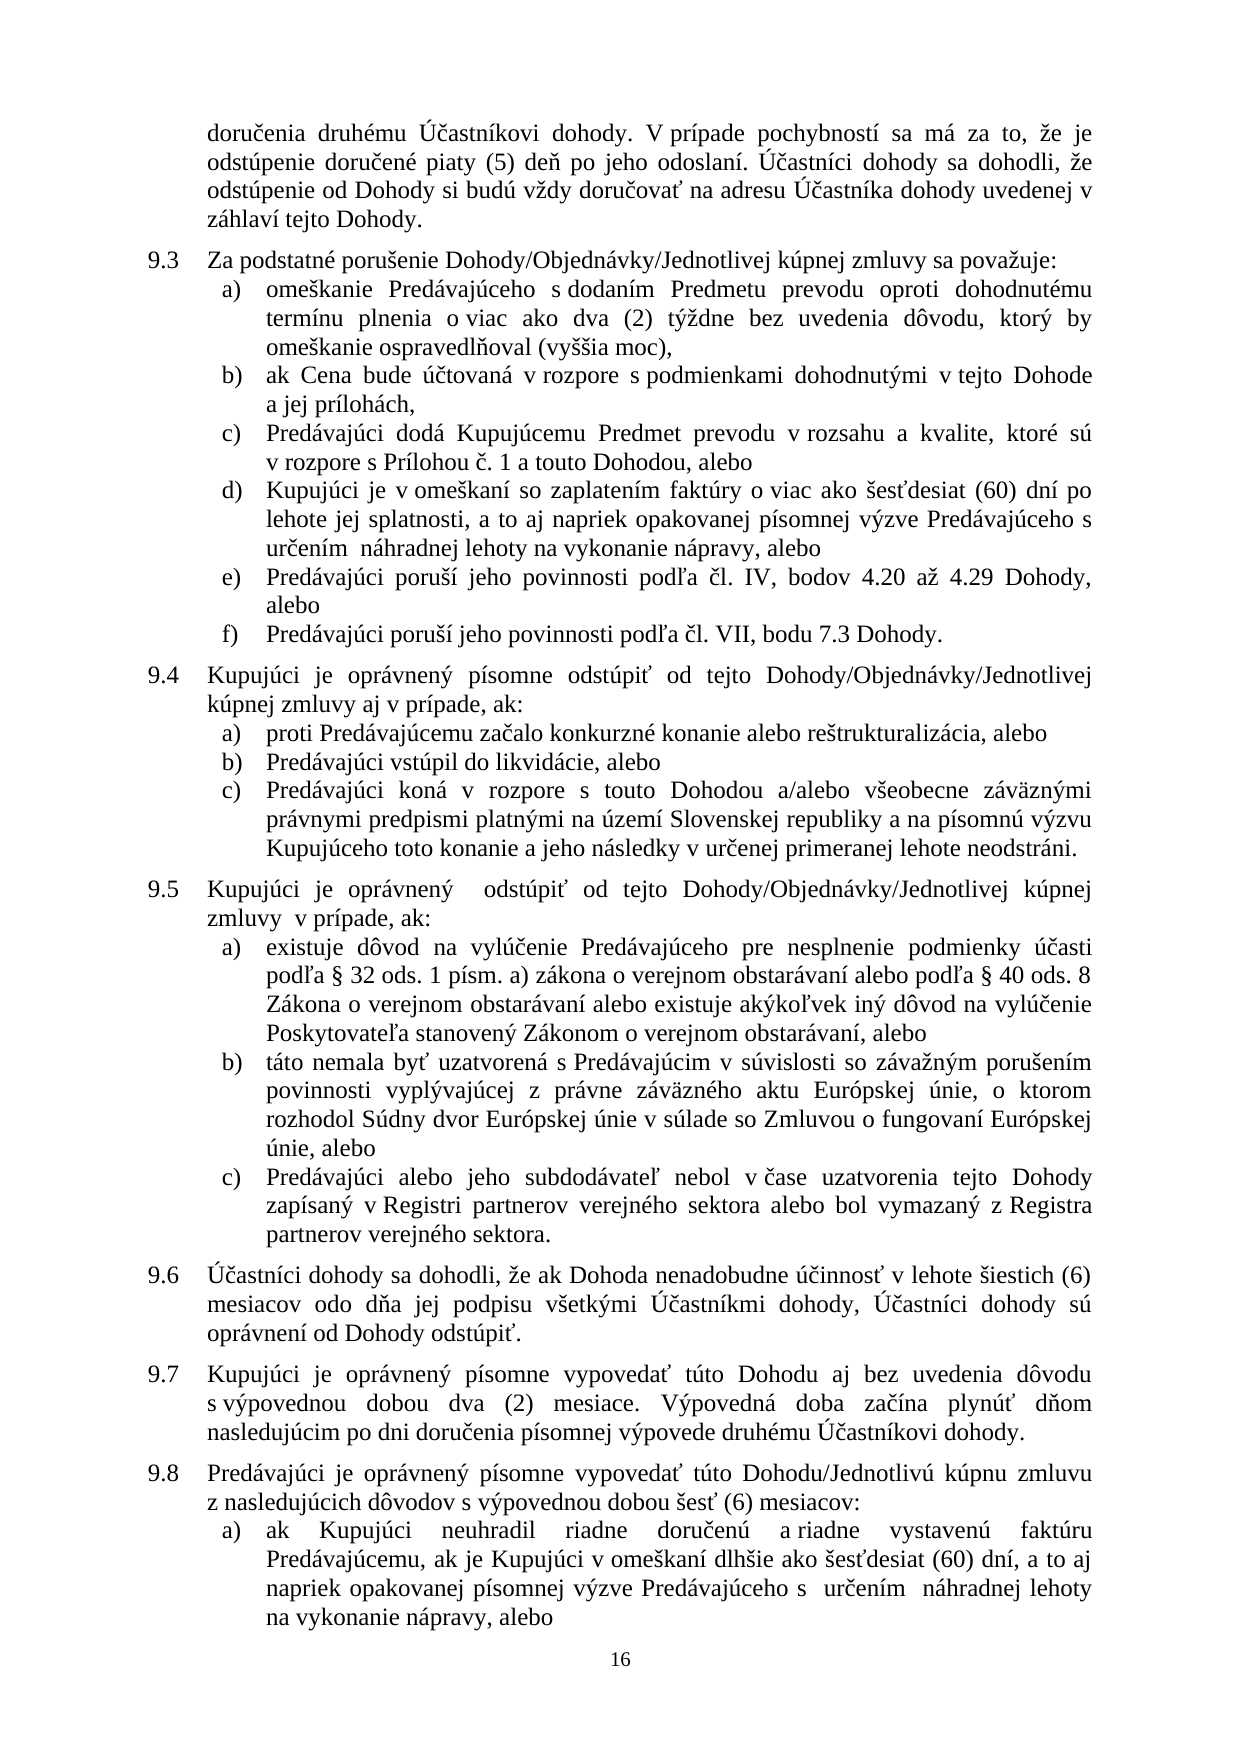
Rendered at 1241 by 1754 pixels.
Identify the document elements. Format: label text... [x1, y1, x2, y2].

list Predávajúci alebo jeho subdodávateľ nebol v čase uzatvorenia tejto Dohody zapísaný v Registri partnerov verejného sektora alebo bol vymazaný z Registra partnerov verejného sektora. [222, 1162, 1092, 1248]
list Účastníci dohody sa dohodli, že ak Dohoda nenadobudne účinnosť v lehote šiestich (6) mesiacov odo dňa jej podpisu všetkými Účastníkmi dohody, Účastníci dohody sú oprávnení od Dohody odstúpiť. [148, 1261, 1092, 1347]
list ak Cena bude účtovaná v rozpore s podmienkami dohodnutými v tejto Dohode a jej prílohách, [222, 361, 1092, 418]
list Predávajúci poruší jeho povinnosti podľa čl. IV, bodov 4.20 až 4.29 Dohody, alebo [222, 562, 1092, 619]
list Predávajúci vstúpil do likvidácie, alebo [222, 747, 1092, 776]
list Kupujúci je oprávnený písomne vypovedať túto Dohodu aj bez uvedenia dôvodu s výpovednou dobou dva (2) mesiace. Výpovedná doba začína plynúť dňom nasledujúcim po dni doručenia písomnej výpovede druhému Účastníkovi dohody. [148, 1359, 1092, 1446]
list Predávajúci koná v rozpore s touto Dohodou a/alebo všeobecne záväznými právnymi predpismi platnými na území Slovenskej republiky a na písomnú výzvu Kupujúceho toto konanie a jeho následky v určenej primeranej lehote neodstráni. [222, 776, 1092, 862]
list Kupujúci je oprávnený odstúpiť od tejto Dohody/Objednávky/Jednotlivej kúpnej zmluvy v prípade, ak: [148, 874, 1092, 932]
list Kupujúci je oprávnený písomne odstúpiť od tejto Dohody/Objednávky/Jednotlivej kúpnej zmluvy aj v prípade, ak: [148, 661, 1092, 718]
list Predávajúci poruší jeho povinnosti podľa čl. VII, bodu 7.3 Dohody. [222, 619, 1092, 648]
list Predávajúci dodá Kupujúcemu Predmet prevodu v rozsahu a kvalite, ktoré sú v rozpore s Prílohou č. 1 a touto Dohodou, alebo [222, 418, 1092, 476]
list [148, 118, 1092, 233]
list táto nemala byť uzatvorená s Predávajúcim v súvislosti so závažným porušením povinnosti vyplývajúcej z právne záväzného aktu Európskej únie, o ktorom rozhodol Súdny dvor Európskej únie v súlade so Zmluvou o fungovaní Európskej únie, alebo [222, 1047, 1092, 1162]
list Predávajúci je oprávnený písomne vypovedať túto Dohodu/Jednotlivú kúpnu zmluvu z nasledujúcich dôvodov s výpovednou dobou šesť (6) mesiacov: [148, 1458, 1092, 1516]
list existuje dôvod na vylúčenie Predávajúceho pre nesplnenie podmienky účasti podľa § 32 ods. 1 písm. a) zákona o verejnom obstarávaní alebo podľa § 40 ods. 8 Zákona o verejnom obstarávaní alebo existuje akýkoľvek iný dôvod na vylúčenie Poskytovateľa stanovený Zákonom o verejnom obstarávaní, alebo [222, 932, 1092, 1047]
list Kupujúci je v omeškaní so zaplatením faktúry o viac ako šesťdesiat (60) dní po lehote jej splatnosti, a to aj napriek opakovanej písomnej výzve Predávajúceho s určením náhradnej lehoty na vykonanie nápravy, alebo [222, 476, 1092, 562]
list proti Predávajúcemu začalo konkurzné konanie alebo reštrukturalizácia, alebo [222, 718, 1092, 747]
list ak Kupujúci neuhradil riadne doručenú a riadne vystavenú faktúru Predávajúcemu, ak je Kupujúci v omeškaní dlhšie ako šesťdesiat (60) dní, a to aj napriek opakovanej písomnej výzve Predávajúceho s určením náhradnej lehoty na vykonanie nápravy, alebo [222, 1516, 1092, 1631]
list Za podstatné porušenie Dohody/Objednávky/Jednotlivej kúpnej zmluvy sa považuje: [148, 246, 1092, 274]
list omeškanie Predávajúceho s dodaním Predmetu prevodu oproti dohodnutému termínu plnenia o viac ako dva (2) týždne bez uvedenia dôvodu, ktorý by omeškanie ospravedlňoval (vyššia moc), [222, 274, 1092, 361]
